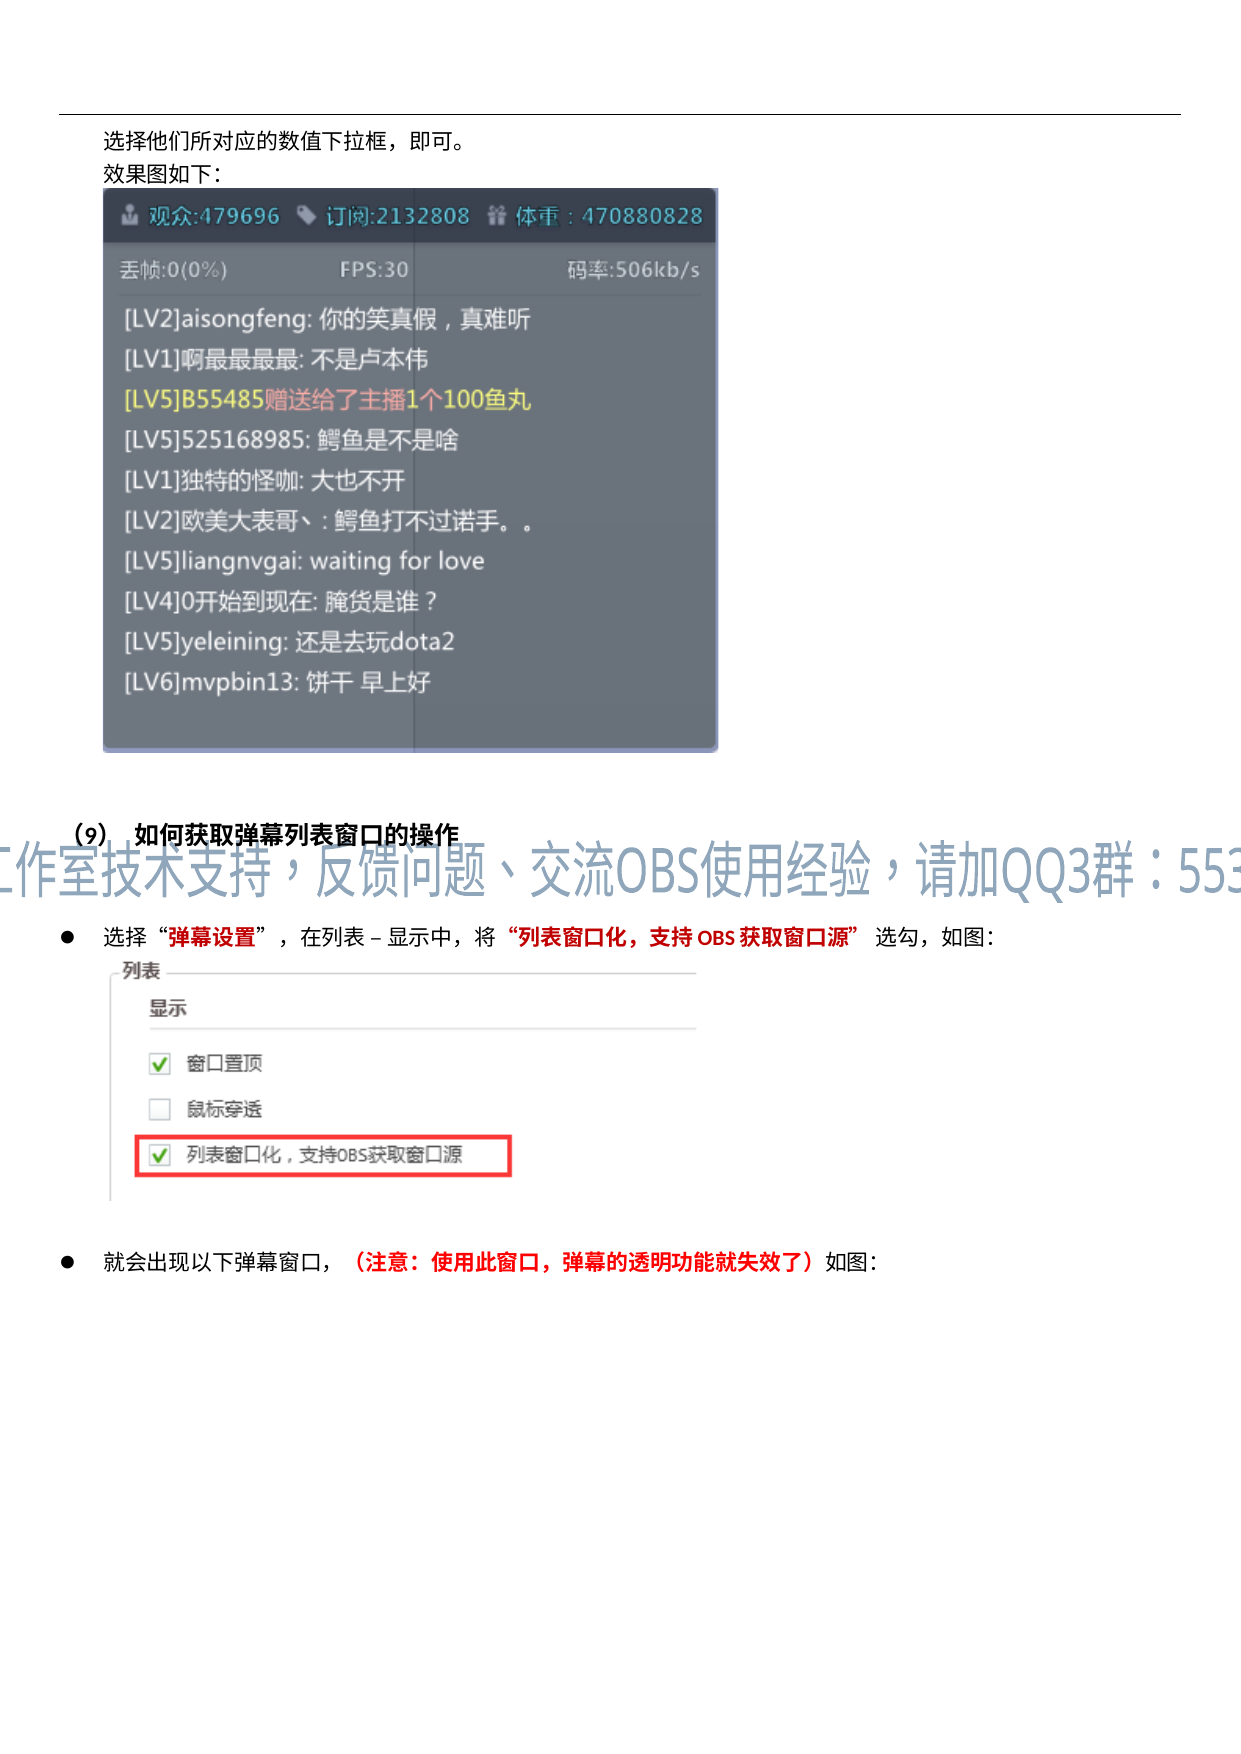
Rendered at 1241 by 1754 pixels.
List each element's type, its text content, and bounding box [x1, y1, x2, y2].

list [59, 1244, 1181, 1277]
list 选择他们所对应的数值下拉框，即可。 [103, 124, 1181, 156]
list 选择“弹幕设置”，在列表 – 显示中，将“列表窗口化，支持OBS获取窗口源” 选勾，如图： [59, 919, 1181, 952]
picture [102, 188, 719, 753]
picture [102, 952, 697, 1201]
subtitle 如何获取弹幕列表窗口的操作 [59, 801, 1181, 866]
list 效果图如下： [103, 156, 1181, 189]
